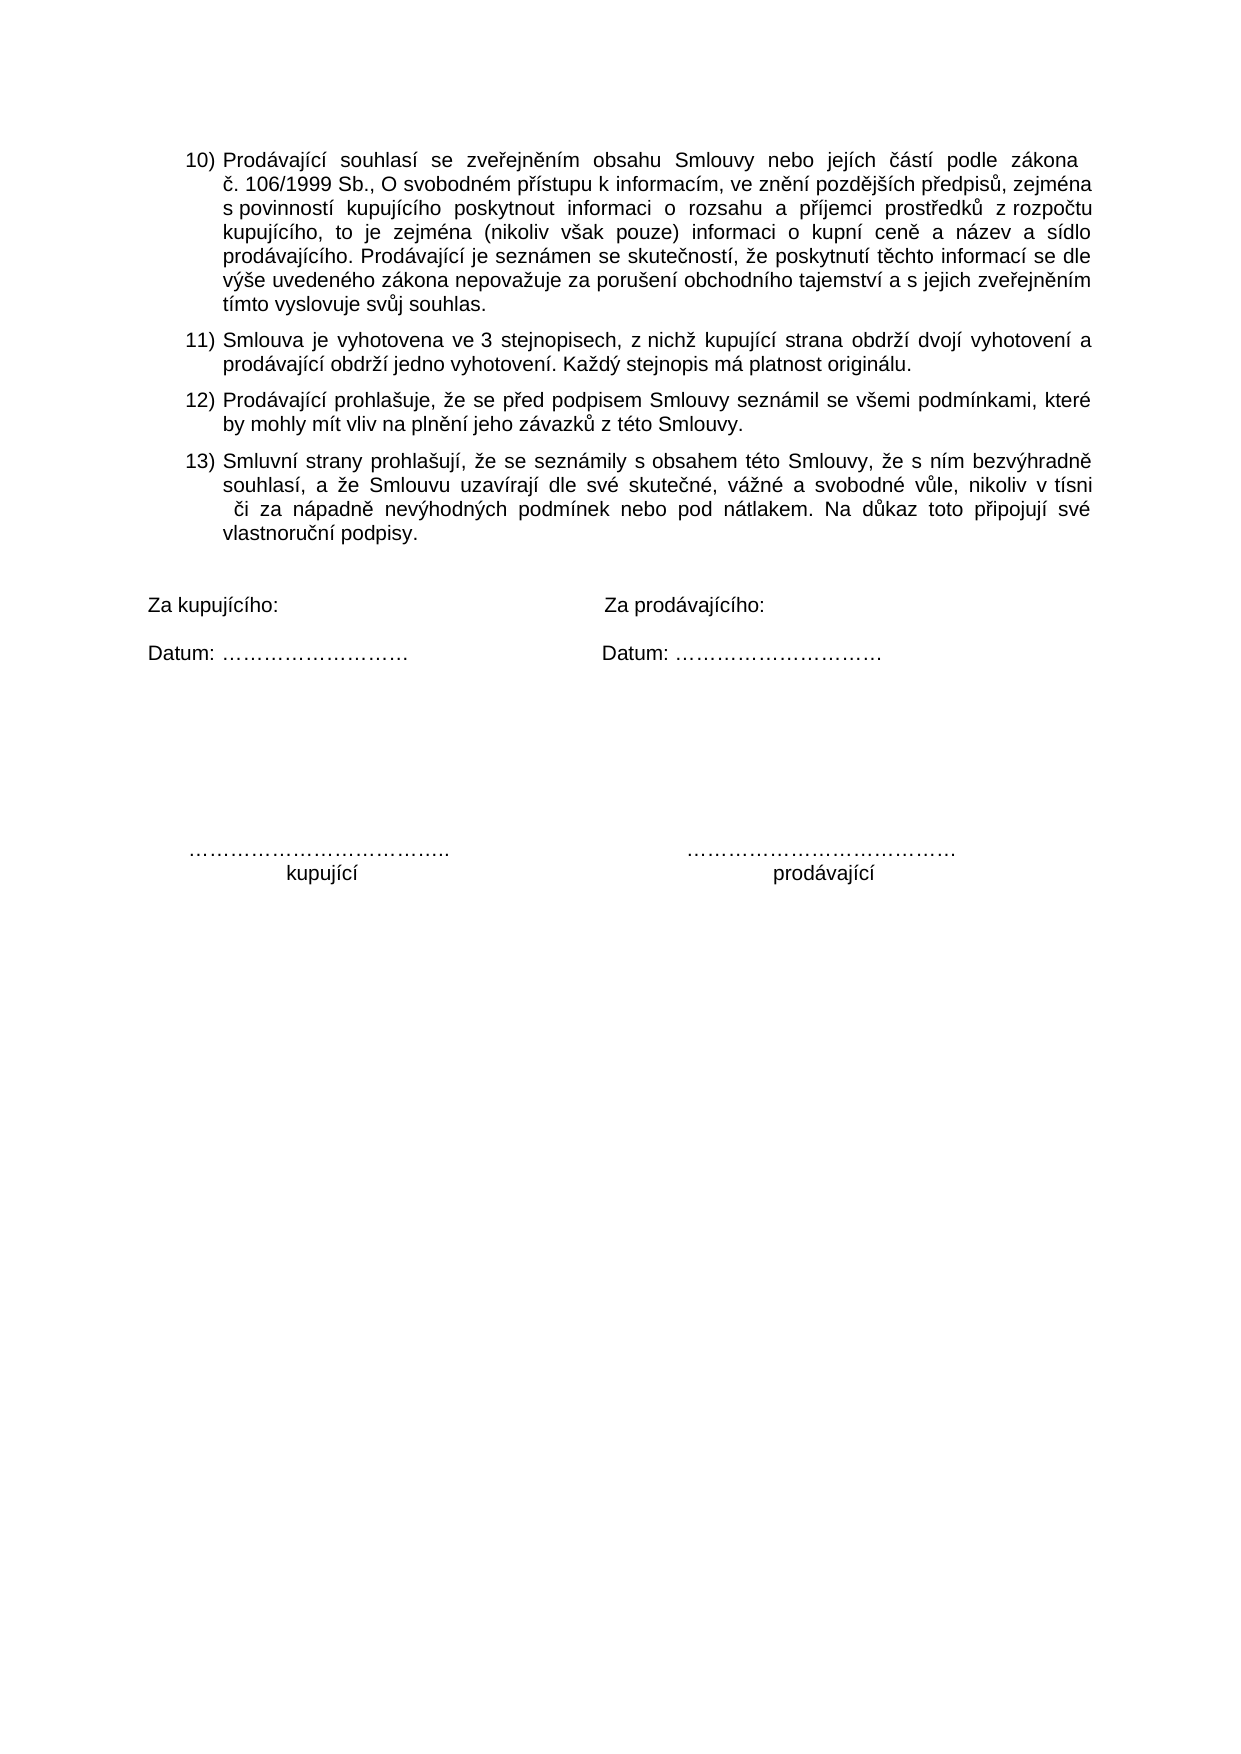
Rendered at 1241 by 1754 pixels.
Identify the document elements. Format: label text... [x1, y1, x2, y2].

text kupující prodávající [148, 861, 1093, 885]
list Smlouva je vyhotovena ve 3 stejnopisech, z nichž kupující strana obdrží dvojí vyhotovení a prodávající obdrží jedno vyhotovení. Každý stejnopis má platnost originálu. [185, 328, 1093, 376]
list Smluvní strany prohlašují, že se seznámily s obsahem této Smlouvy, že s ním bezvýhradně souhlasí, a že Smlouvu uzavírají dle své skutečné, vážné a svobodné vůle, nikoliv v tísni či za nápadně nevýhodných podmínek nebo pod nátlakem. Na důkaz toto připojují své vlastnoruční podpisy. [185, 449, 1093, 544]
text Datum: ……………………… Datum: ………………………… [148, 640, 1093, 664]
text Za kupujícího: Za prodávajícího: [148, 592, 1093, 616]
list Prodávající souhlasí se zveřejněním obsahu Smlouvy nebo jejích částí podle zákona č. 106/1999 Sb., O svobodném přístupu k informacím, ve znění pozdějších předpisů, zejména s povinností kupujícího poskytnout informaci o rozsahu a příjemci prostředků z rozpočtu kupujícího, to je zejména (nikoliv však pouze) informaci o kupní ceně a název a sídlo prodávajícího. Prodávající je seznámen se skutečností, že poskytnutí těchto informací se dle výše uvedeného zákona nepovažuje za porušení obchodního tajemství a s jejich zveřejněním tímto vyslovuje svůj souhlas. [185, 148, 1093, 315]
list Prodávající prohlašuje, že se před podpisem Smlouvy seznámil se všemi podmínkami, které by mohly mít vliv na plnění jeho závazků z této Smlouvy. [185, 388, 1093, 436]
text ……………………………….. ………………………………… [148, 837, 1093, 861]
